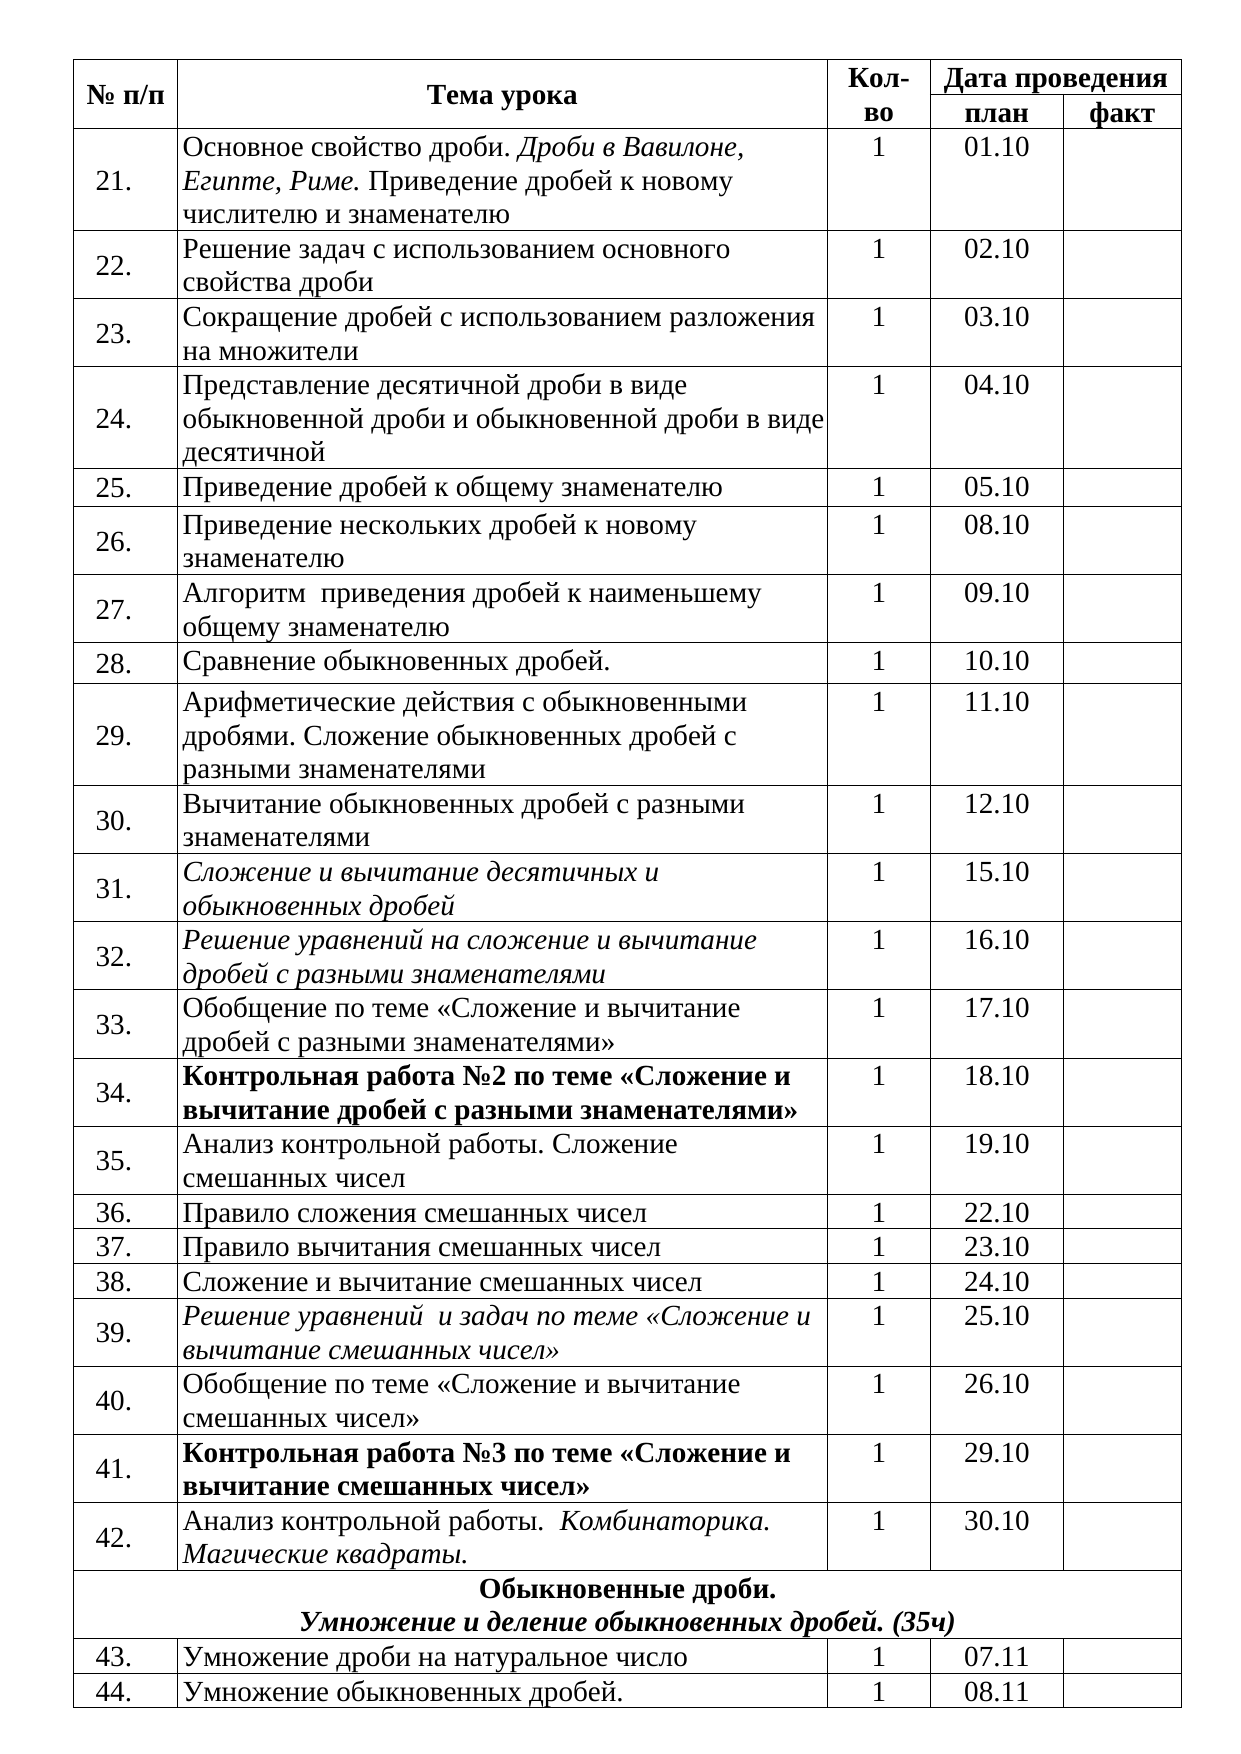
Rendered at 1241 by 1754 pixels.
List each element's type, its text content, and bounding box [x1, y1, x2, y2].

table_cell [74, 367, 177, 468]
table_cell Контрольная работа №3 по теме «Сложение и вычитание смешанных чисел» [178, 1435, 827, 1502]
table_cell 1 [828, 1229, 930, 1263]
table_cell 07.11 [931, 1639, 1063, 1673]
table_cell 16.10 [931, 922, 1063, 989]
table_cell 1 [828, 1195, 930, 1228]
table_cell Контрольная работа №2 по теме «Сложение и вычитание дробей с разными знаменателями» [178, 1059, 827, 1126]
table_cell [74, 684, 177, 785]
table_cell [74, 1059, 177, 1126]
table_cell 03.10 [931, 299, 1063, 366]
table_cell [74, 1367, 177, 1434]
table_cell 1 [828, 684, 930, 785]
table_cell Решение уравнений на сложение и вычитание дробей с разными знаменателями [178, 922, 827, 989]
table_cell 1 [828, 922, 930, 989]
table_cell 18.10 [931, 1059, 1063, 1126]
table_cell [74, 1503, 177, 1570]
table_cell [1064, 922, 1181, 989]
table_cell [1064, 1195, 1181, 1228]
table_cell Арифметические действия с обыкновенными дробями. Сложение обыкновенных дробей с разными знаменателями [178, 684, 827, 785]
table_cell [1064, 1299, 1181, 1366]
table_cell Вычитание обыкновенных дробей с разными знаменателями [178, 786, 827, 853]
table_cell [74, 1229, 177, 1263]
table_cell [74, 1435, 177, 1502]
table_cell 17.10 [931, 990, 1063, 1057]
table_cell 1 [828, 643, 930, 683]
table_cell Сравнение обыкновенных дробей. [178, 643, 827, 683]
table_cell 08.10 [931, 507, 1063, 574]
table_cell 1 [828, 367, 930, 468]
table_cell 30.10 [931, 1503, 1063, 1570]
table_cell [1064, 367, 1181, 468]
table_cell 12.10 [931, 786, 1063, 853]
table_cell Умножение обыкновенных дробей. [178, 1674, 827, 1707]
table_cell Анализ контрольной работы. Комбинаторика. Магические квадраты. [178, 1503, 827, 1570]
table_cell 1 [828, 507, 930, 574]
table_cell 1 [828, 1127, 930, 1194]
table_cell [1064, 786, 1181, 853]
table_header Дата проведения [931, 60, 1181, 94]
table_cell [1064, 231, 1181, 298]
table_cell Обобщение по теме «Сложение и вычитание смешанных чисел» [178, 1367, 827, 1434]
table_cell Сокращение дробей с использованием разложения на множители [178, 299, 827, 366]
table_cell Приведение нескольких дробей к новому знаменателю [178, 507, 827, 574]
table_cell 05.10 [931, 469, 1063, 506]
table_header Тема урока [178, 60, 827, 128]
table_cell 22.10 [931, 1195, 1063, 1228]
table_cell Сложение и вычитание смешанных чисел [178, 1264, 827, 1297]
table_cell [74, 1299, 177, 1366]
table_cell [1064, 1127, 1181, 1194]
table_cell [1064, 643, 1181, 683]
table_cell [1064, 1503, 1181, 1570]
table_cell 1 [828, 469, 930, 506]
table_cell [74, 299, 177, 366]
table_cell [1064, 575, 1181, 642]
table_cell 1 [828, 854, 930, 921]
table_cell [74, 1639, 177, 1673]
table_cell [1064, 684, 1181, 785]
table_cell [1064, 1435, 1181, 1502]
table_cell Обобщение по теме «Сложение и вычитание дробей с разными знаменателями» [178, 990, 827, 1057]
table_cell план [931, 95, 1063, 128]
table_cell [1064, 1264, 1181, 1297]
table_cell 01.10 [931, 129, 1063, 230]
table_cell 10.10 [931, 643, 1063, 683]
table_cell [1064, 1367, 1181, 1434]
table_cell 23.10 [931, 1229, 1063, 1263]
table_cell [74, 231, 177, 298]
table_cell 04.10 [931, 367, 1063, 468]
table_cell 1 [828, 1435, 930, 1502]
table_cell 1 [828, 1367, 930, 1434]
table_cell [1064, 469, 1181, 506]
table_cell 1 [828, 1503, 930, 1570]
table_cell [1064, 1229, 1181, 1263]
table_cell [1064, 1059, 1181, 1126]
table_cell 25.10 [931, 1299, 1063, 1366]
table_cell 1 [828, 786, 930, 853]
table_cell 1 [828, 129, 930, 230]
table_cell 1 [828, 231, 930, 298]
table_cell факт [1064, 95, 1181, 128]
table_cell [1064, 990, 1181, 1057]
table_cell 1 [828, 1264, 930, 1297]
table_cell Решение задач с использованием основного свойства дроби [178, 231, 827, 298]
table_cell 1 [828, 575, 930, 642]
table_cell 1 [828, 299, 930, 366]
table_cell [74, 1264, 177, 1297]
table_cell Умножение дроби на натуральное число [178, 1639, 827, 1673]
table_cell Основное свойство дроби. Дроби в Вавилоне, Египте, Риме. Приведение дробей к новому числителю и знаменателю [178, 129, 827, 230]
table_cell 1 [828, 1639, 930, 1673]
table_cell Сложение и вычитание десятичных и обыкновенных дробей [178, 854, 827, 921]
table_cell [74, 990, 177, 1057]
table_cell Алгоритм приведения дробей к наименьшему общему знаменателю [178, 575, 827, 642]
table_cell [1064, 299, 1181, 366]
table_cell [74, 854, 177, 921]
table_cell Представление десятичной дроби в виде обыкновенной дроби и обыкновенной дроби в виде десятичной [178, 367, 827, 468]
table_cell 11.10 [931, 684, 1063, 785]
table_cell 08.11 [931, 1674, 1063, 1707]
table_header № п/п [74, 60, 177, 128]
table_cell 15.10 [931, 854, 1063, 921]
table_cell [74, 129, 177, 230]
table_cell [74, 469, 177, 506]
table_cell [1064, 507, 1181, 574]
table_cell 1 [828, 990, 930, 1057]
table_cell [74, 922, 177, 989]
table_cell Правило сложения смешанных чисел [178, 1195, 827, 1228]
table_cell [74, 1674, 177, 1707]
table_cell 26.10 [931, 1367, 1063, 1434]
table_cell 1 [828, 1299, 930, 1366]
table_cell Приведение дробей к общему знаменателю [178, 469, 827, 506]
table_cell Анализ контрольной работы. Сложение смешанных чисел [178, 1127, 827, 1194]
table_cell Решение уравнений и задач по теме «Сложение и вычитание смешанных чисел» [178, 1299, 827, 1366]
table_cell [1064, 1639, 1181, 1673]
table_cell [1064, 1674, 1181, 1707]
table_cell 09.10 [931, 575, 1063, 642]
table_cell [1064, 129, 1181, 230]
table_header Кол-во часов [828, 60, 930, 128]
table_cell [74, 575, 177, 642]
table_cell [74, 1127, 177, 1194]
table_cell [74, 507, 177, 574]
table_cell 19.10 [931, 1127, 1063, 1194]
table_cell 1 [828, 1059, 930, 1126]
table_cell [74, 643, 177, 683]
table_cell 02.10 [931, 231, 1063, 298]
table_cell [74, 1195, 177, 1228]
table_cell Правило вычитания смешанных чисел [178, 1229, 827, 1263]
table_cell [1064, 854, 1181, 921]
table_cell 24.10 [931, 1264, 1063, 1297]
table_cell 1 [828, 1674, 930, 1707]
table_cell Обыкновенные дроби. Умножение и деление обыкновенных дробей. (35ч) [74, 1571, 1181, 1638]
table_cell 29.10 [931, 1435, 1063, 1502]
table_cell [74, 786, 177, 853]
